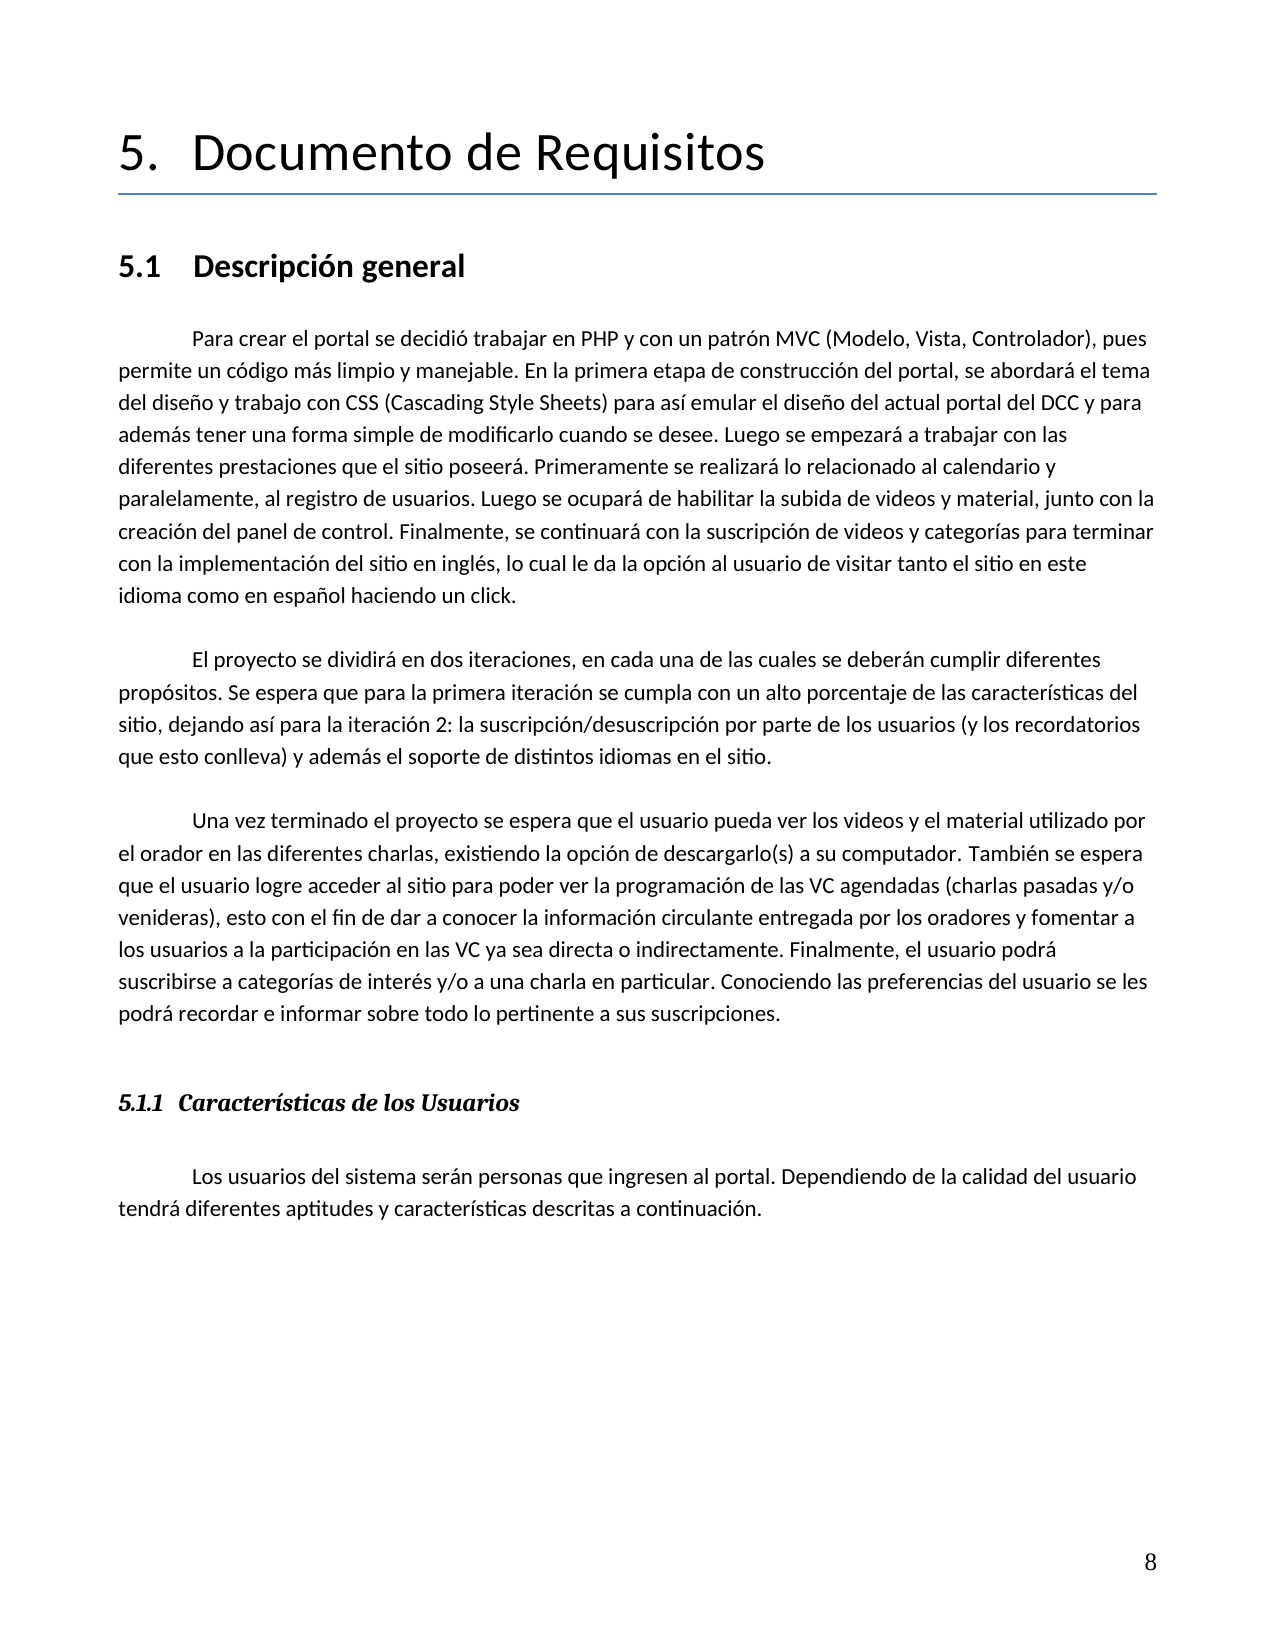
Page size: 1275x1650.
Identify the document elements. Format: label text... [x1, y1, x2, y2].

subtitle Descripción general [118, 245, 1157, 285]
text El proyecto se dividirá en dos iteraciones, en cada una de las cuales se deberán cumplir diferentes propósitos. Se espera que para la primera iteración se cumpla con un alto porcentaje de las características del sitio, dejando así para la iteración 2: la suscripción/desuscripción por parte de los usuarios (y los recordatorios que esto conlleva) y además el soporte de distintos idiomas en el sitio. [118, 646, 1157, 770]
title Documento de Requisitos [118, 118, 1157, 193]
subtitle Características de los Usuarios [118, 1089, 1157, 1118]
text Los usuarios del sistema serán personas que ingresen al portal. Dependiendo de la calidad del usuario tendrá diferentes aptitudes y características descritas a continuación. [118, 1162, 1157, 1223]
text Para crear el portal se decidió trabajar en PHP y con un patrón MVC (Modelo, Vista, Controlador), pues permite un código más limpio y manejable. En la primera etapa de construcción del portal, se abordará el tema del diseño y trabajo con CSS (Cascading Style Sheets) para así emular el diseño del actual portal del DCC y para además tener una forma simple de modificarlo cuando se desee. Luego se empezará a trabajar con las diferentes prestaciones que el sitio poseerá. Primeramente se realizará lo relacionado al calendario y paralelamente, al registro de usuarios. Luego se ocupará de habilitar la subida de videos y material, junto con la creación del panel de control. Finalmente, se continuará con la suscripción de videos y categorías para terminar con la implementación del sitio en inglés, lo cual le da la opción al usuario de visitar tanto el sitio en este idioma como en español haciendo un click. [118, 324, 1157, 609]
text Una vez terminado el proyecto se espera que el usuario pueda ver los videos y el material utilizado por el orador en las diferentes charlas, existiendo la opción de descargarlo(s) a su computador. También se espera que el usuario logre acceder al sitio para poder ver la programación de las VC agendadas (charlas pasadas y/o venideras), esto con el fin de dar a conocer la información circulante entregada por los oradores y fomentar a los usuarios a la participación en las VC ya sea directa o indirectamente. Finalmente, el usuario podrá suscribirse a categorías de interés y/o a una charla en particular. Conociendo las preferencias del usuario se les podrá recordar e informar sobre todo lo pertinente a sus suscripciones. [118, 806, 1157, 1028]
